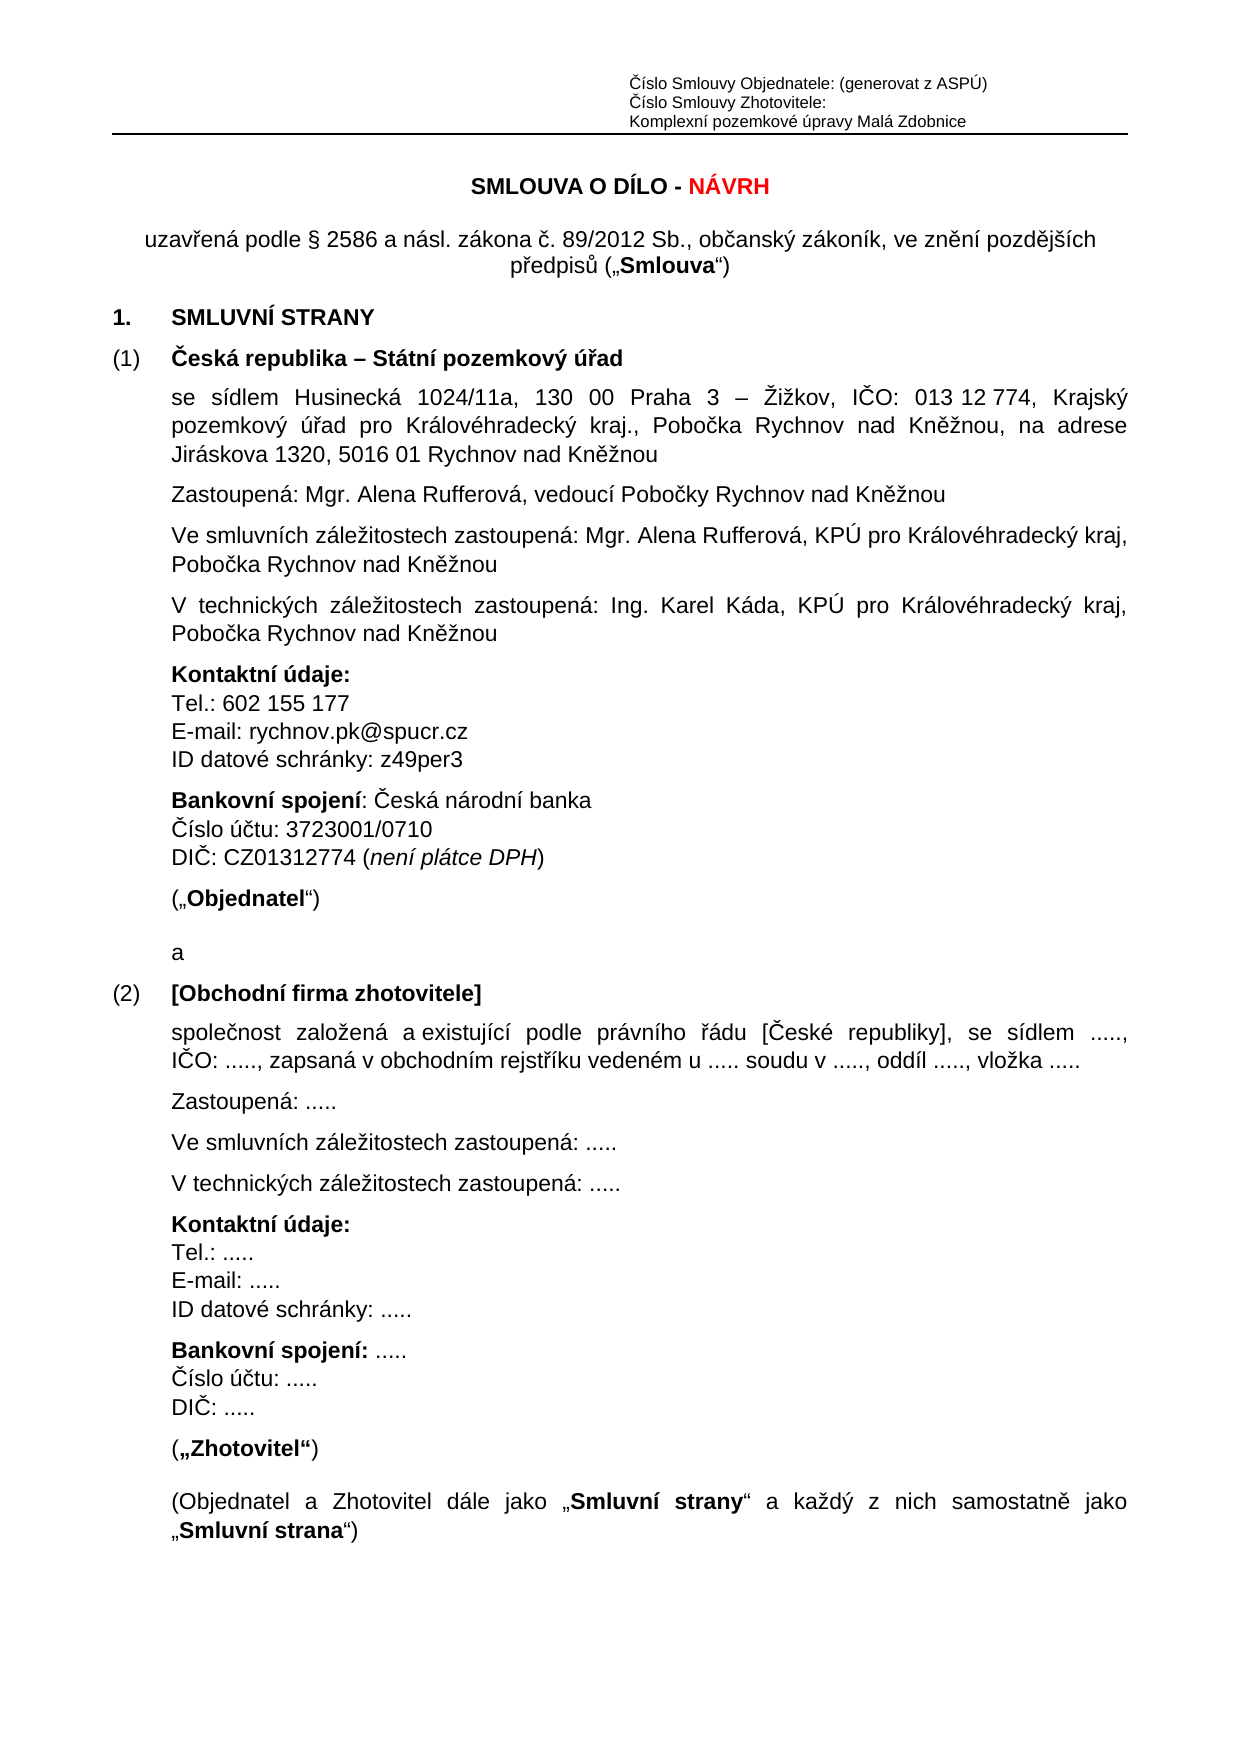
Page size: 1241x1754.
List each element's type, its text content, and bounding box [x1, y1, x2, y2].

list uzavřená podle § 2586 a násl. zákona č. 89/2012 Sb., občanský zákoník, ve znění pozdějších předpisů („Smlouva“) [112, 226, 1128, 279]
text Bankovní spojení: ..... [171, 1337, 1128, 1363]
text V technických záležitostech zastoupená: ..... [171, 1170, 1128, 1196]
text Tel.: 602 155 177 [171, 689, 1128, 716]
text DIČ: ..... [171, 1394, 1128, 1420]
title SMLOUVA O DÍLO - NÁVRH [112, 173, 1128, 199]
text Kontaktní údaje: [171, 1211, 1128, 1237]
list [Obchodní firma zhotovitele] [112, 979, 1128, 1006]
text („Zhotovitel“) [171, 1435, 1128, 1461]
list Česká republika – Státní pozemkový úřad [112, 345, 1128, 371]
text Bankovní spojení: Česká národní banka [171, 787, 1128, 814]
text se sídlem Husinecká 1024/11a, 130 00 Praha 3 – Žižkov, IČO: 013 12 774, Krajský pozemkový úřad pro Královéhradecký kraj., Pobočka Rychnov nad Kněžnou, na adrese Jiráskova 1320, 5016 01 Rychnov nad Kněžnou [171, 384, 1128, 467]
text ID datové schránky: ..... [171, 1296, 1128, 1322]
text Číslo účtu: ..... [171, 1365, 1128, 1392]
text ID datové schránky: z49per3 [171, 746, 980, 773]
text E-mail: rychnov.pk@spucr.cz [171, 718, 1128, 744]
text V technických záležitostech zastoupená: Ing. Karel Káda, KPÚ pro Královéhradecký kraj, Pobočka Rychnov nad Kněžnou [171, 592, 1128, 647]
text DIČ: CZ01312774 (není plátce DPH) [171, 844, 980, 871]
text Kontaktní údaje: [171, 661, 1128, 687]
text Číslo účtu: 3723001/0710 [171, 816, 980, 842]
text Ve smluvních záležitostech zastoupená: Mgr. Alena Rufferová, KPÚ pro Královéhradecký kraj, Pobočka Rychnov nad Kněžnou [171, 522, 1128, 577]
text Zastoupená: ..... [171, 1088, 1128, 1114]
subtitle SMLUVNÍ STRANY [112, 304, 1128, 330]
text (Objednatel a Zhotovitel dále jako „Smluvní strany“ a každý z nich samostatně jako „Smluvní strana“) [171, 1488, 1128, 1543]
text společnost založená a existující podle právního řádu [České republiky], se sídlem ....., IČO: ....., zapsaná v obchodním rejstříku vedeném u ..... soudu v ....., oddíl ....., vložka ..... [171, 1018, 1128, 1073]
text Zastoupená: Mgr. Alena Rufferová, vedoucí Pobočky Rychnov nad Kněžnou [171, 481, 1128, 508]
text Ve smluvních záležitostech zastoupená: ..... [171, 1129, 1128, 1155]
text a [171, 939, 1128, 965]
text E-mail: ..... [171, 1267, 1128, 1294]
text Tel.: ..... [171, 1239, 1128, 1265]
text („Objednatel“) [171, 885, 980, 912]
